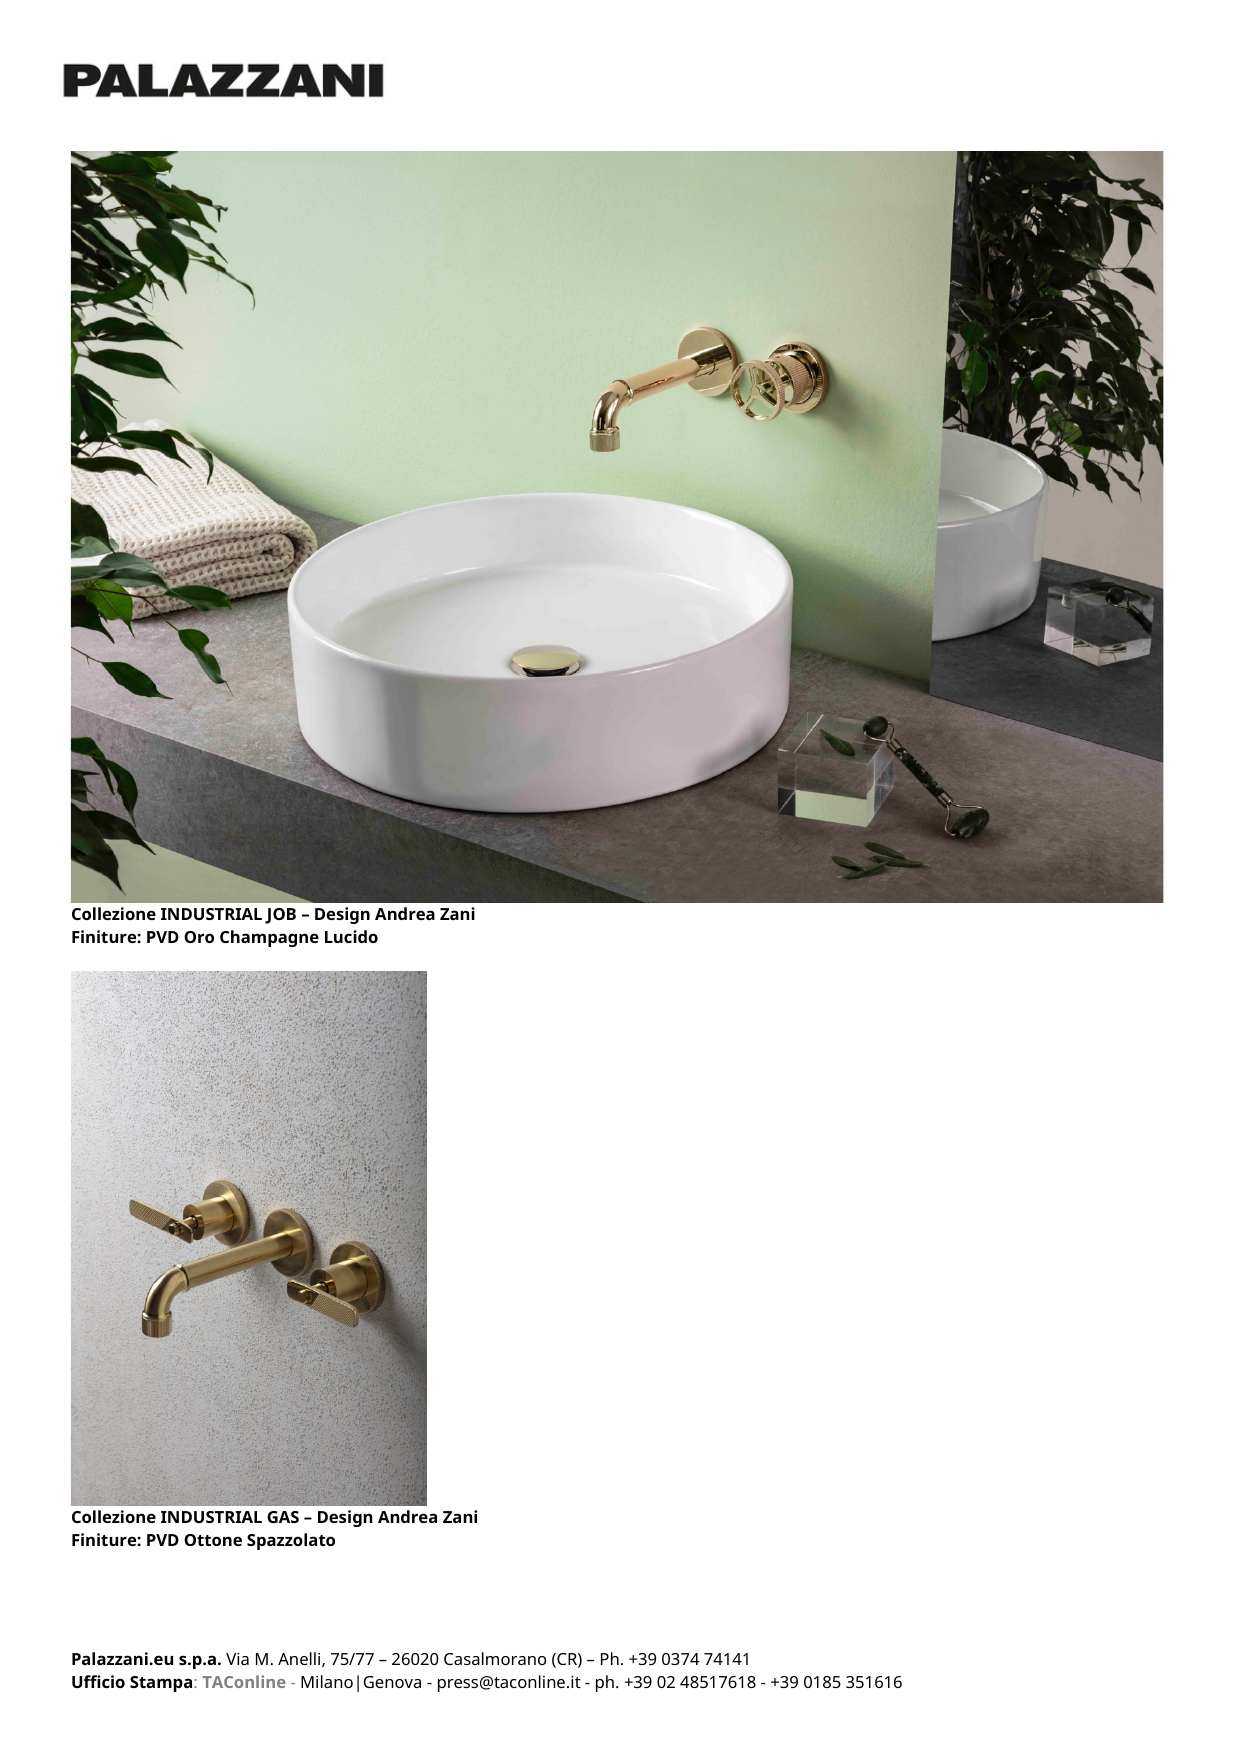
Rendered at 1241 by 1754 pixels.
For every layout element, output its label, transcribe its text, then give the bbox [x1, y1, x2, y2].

text Finiture: PVD Oro Champagne Lucido [71, 926, 1163, 948]
text Collezione INDUSTRIAL GAS – Design Andrea Zani [71, 1506, 1163, 1528]
text Finiture: PVD Ottone Spazzolato [71, 1528, 1163, 1551]
picture [70, 971, 427, 1506]
picture [56, 50, 390, 121]
text Collezione INDUSTRIAL JOB – Design Andrea Zani [71, 903, 1163, 926]
picture [70, 151, 1164, 903]
